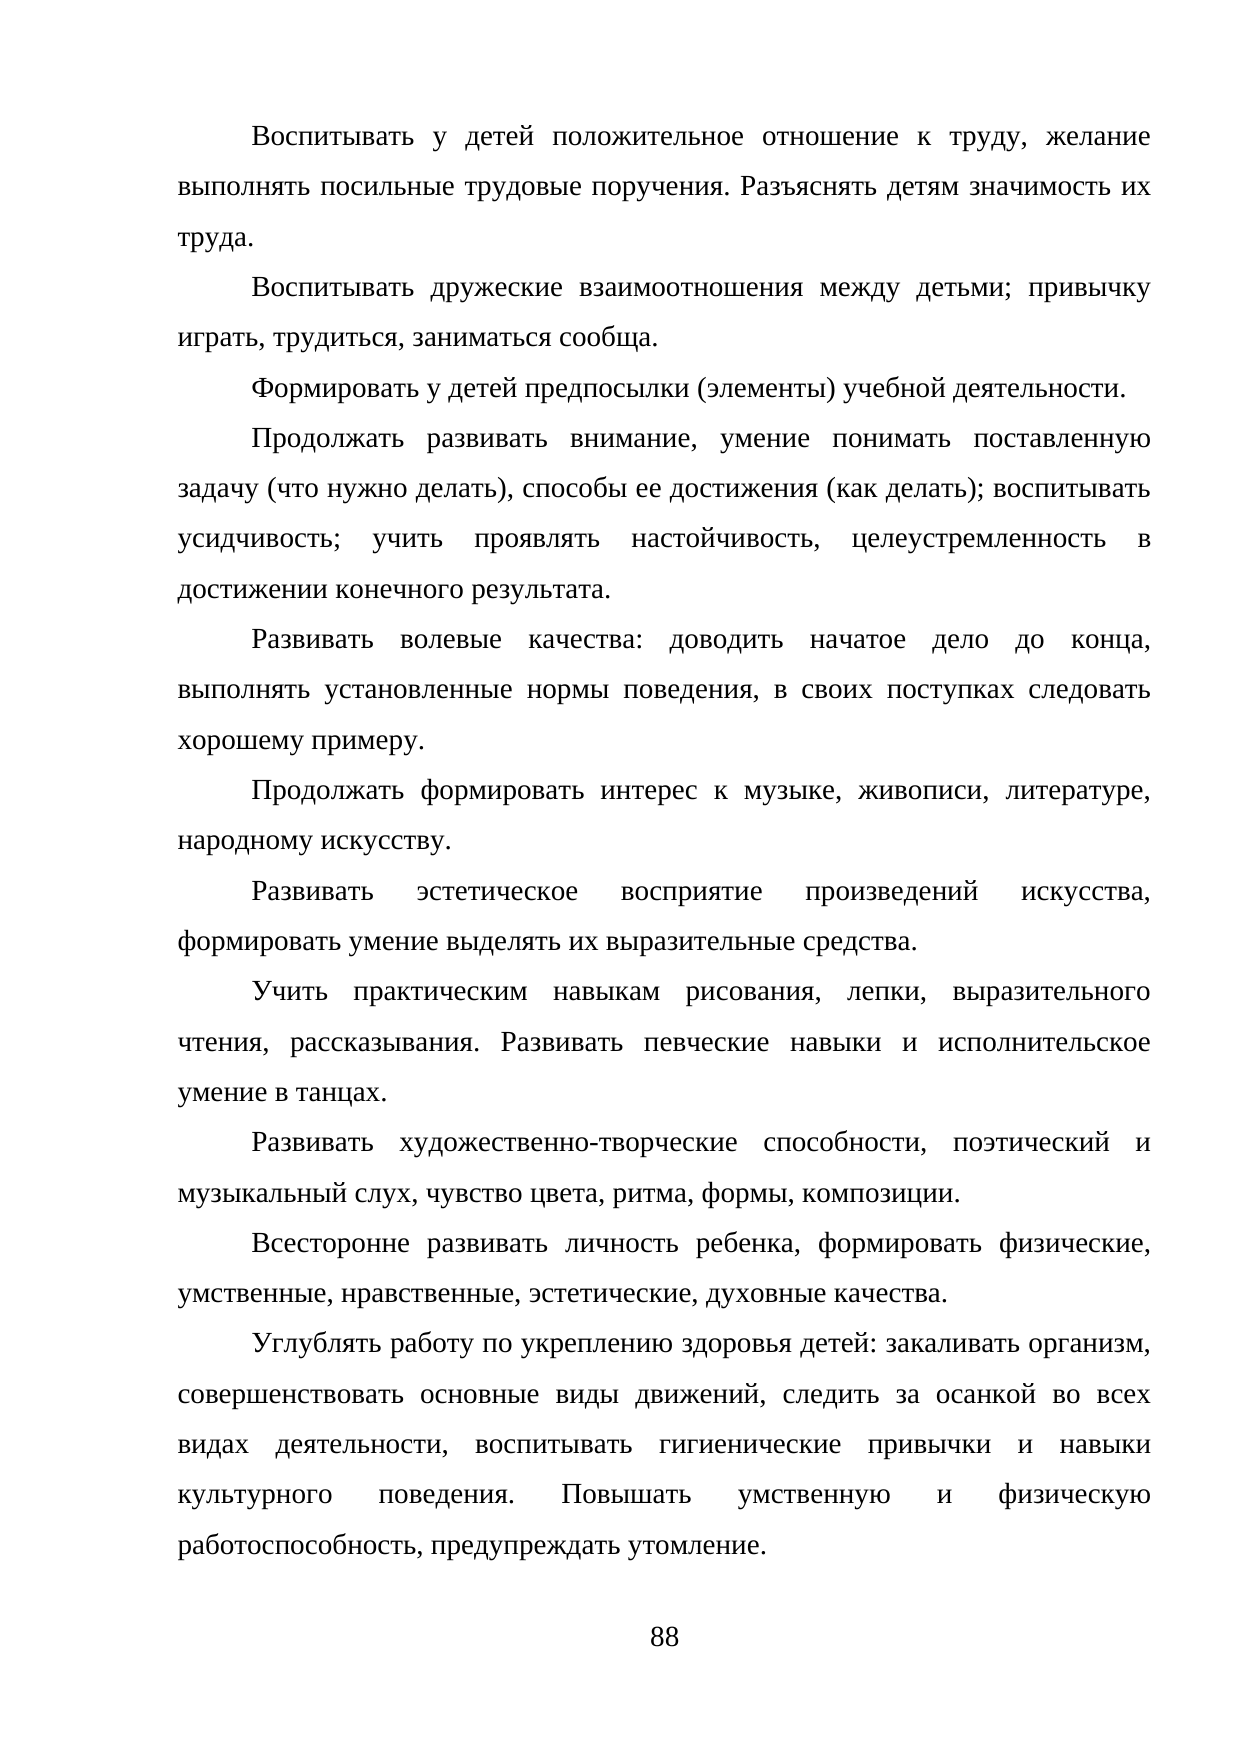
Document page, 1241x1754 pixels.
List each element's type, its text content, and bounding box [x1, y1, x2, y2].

text Углублять работу по укреплению здоровья детей: закаливать организм, совершенствовать основные виды движений, следить за осанкой во всех видах деятельности, воспитывать гигиенические привычки и навыки культурного поведения. Повышать умственную и физическую работоспособность, предупреждать утомление. [177, 1326, 1152, 1560]
text Воспитывать дружеские взаимоотношения между детьми; привычку играть, трудиться, заниматься сообща. [177, 269, 1152, 353]
text Развивать художественно-творческие способности, поэтический и музыкальный слух, чувство цвета, ритма, формы, композиции. [177, 1124, 1152, 1208]
text Продолжать развивать внимание, умение понимать поставленную задачу (что нужно делать), способы ее достижения (как делать); воспитывать усидчивость; учить проявлять настойчивость, целеустремленность в достижении конечного результата. [177, 420, 1152, 604]
text Воспитывать у детей положительное отношение к труду, желание выполнять посильные трудовые поручения. Разъяснять детям значимость их труда. [177, 118, 1152, 252]
text Развивать волевые качества: доводить начатое дело до конца, выполнять установленные нормы поведения, в своих поступках следовать хорошему примеру. [177, 621, 1152, 755]
text Формировать у детей предпосылки (элементы) учебной деятельности. [177, 370, 1152, 403]
text Всесторонне развивать личность ребенка, формировать физические, умственные, нравственные, эстетические, духовные качества. [177, 1225, 1152, 1309]
text Продолжать формировать интерес к музыке, живописи, литературе, народному искусству. [177, 772, 1152, 856]
text Развивать эстетическое восприятие произведений искусства, формировать умение выделять их выразительные средства. [177, 873, 1152, 957]
text Учить практическим навыкам рисования, лепки, выразительного чтения, рассказывания. Развивать певческие навыки и исполнительское умение в танцах. [177, 973, 1152, 1108]
